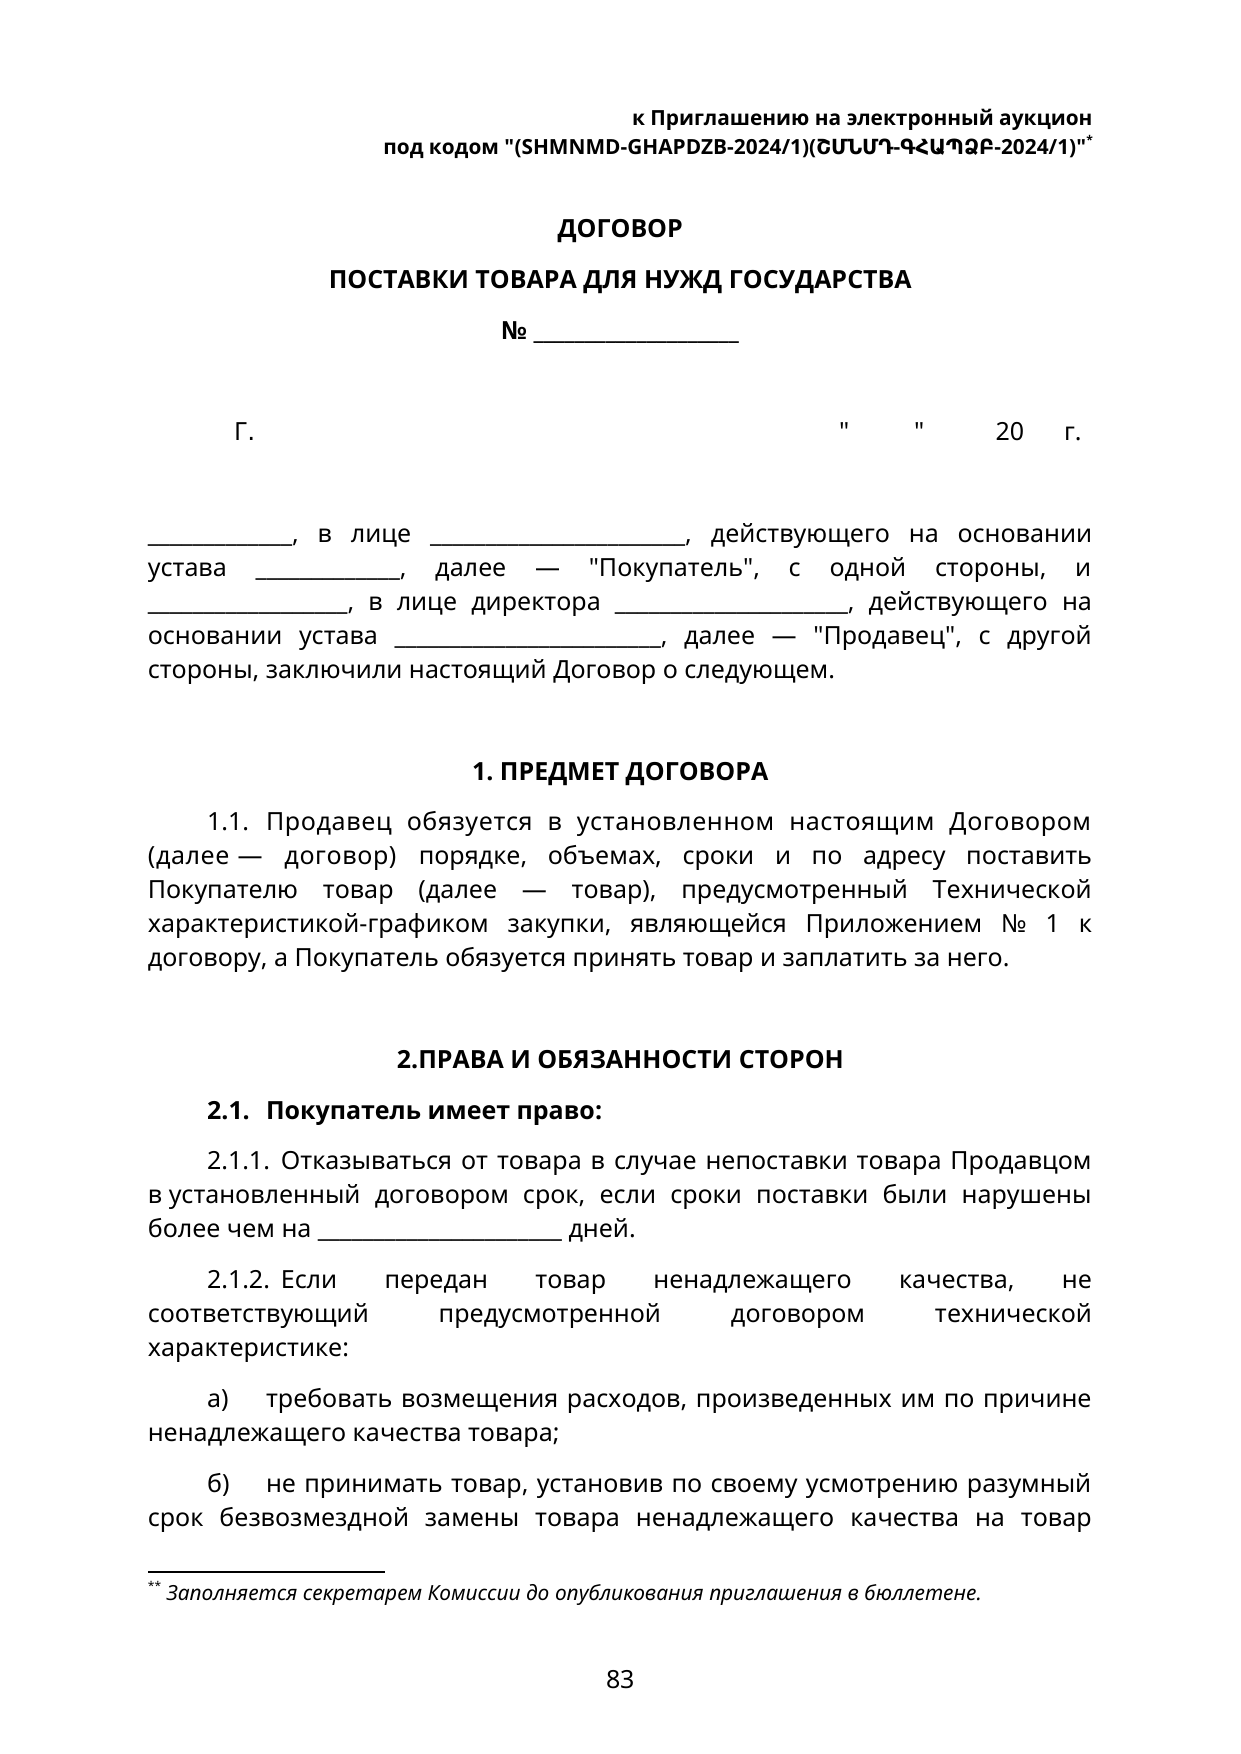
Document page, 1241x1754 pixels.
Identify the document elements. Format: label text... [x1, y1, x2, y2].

text 1. ПРЕДМЕТ ДОГОВОРА [148, 753, 1092, 787]
table_header " " 20 г. [620, 414, 1092, 465]
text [148, 1466, 1092, 1534]
text ПОСТАВКИ ТОВАРА ДЛЯ НУЖД ГОСУДАРСТВА [133, 262, 1092, 296]
text № ____________________ [133, 312, 1092, 347]
text 2.ПРАВА И ОБЯЗАННОСТИ СТОРОН [148, 1042, 1092, 1076]
text 2.1.1. Отказываться от товара в случае непоставки товара Продавцом в установленный договором срок, если сроки поставки были нарушены более чем на ______________________ дней. [148, 1143, 1092, 1245]
table_header Г. [148, 414, 620, 465]
text 2.1. Покупатель имеет право: [148, 1092, 1092, 1126]
text а) требовать возмещения расходов, произведенных им по причине ненадлежащего качества товара; [148, 1381, 1092, 1449]
text ДОГОВОР [133, 211, 1092, 245]
text 1.1. Продавец обязуется в установленном настоящим Договором (далее — договор) порядке, объемах, сроки и по адресу поставить Покупателю товар (далее — товар), предусмотренный Технической характеристикой-графиком закупки, являющейся Приложением № 1 к договору, а Покупатель обязуется принять товар и заплатить за него. [148, 804, 1092, 974]
text _____________, в лице _______________________, действующего на основании устава _____________, далее — "Покупатель", с одной стороны, и __________________, в лице директора _____________________, действующего на основании устава ________________________, далее — "Продавец", с другой стороны, заключили настоящий Договор о следующем. [148, 515, 1092, 686]
text 2.1.2. Если передан товар ненадлежащего качества, не соответствующий предусмотренной договором технической характеристике: [148, 1262, 1092, 1364]
text к Приглашению на электронный аукцион под кодом "(SHMNMD-GHAPDZB-2024/1)(ՇՄՆՄԴ-ԳՀԱՊՁԲ-2024/1)"* [148, 103, 1092, 160]
